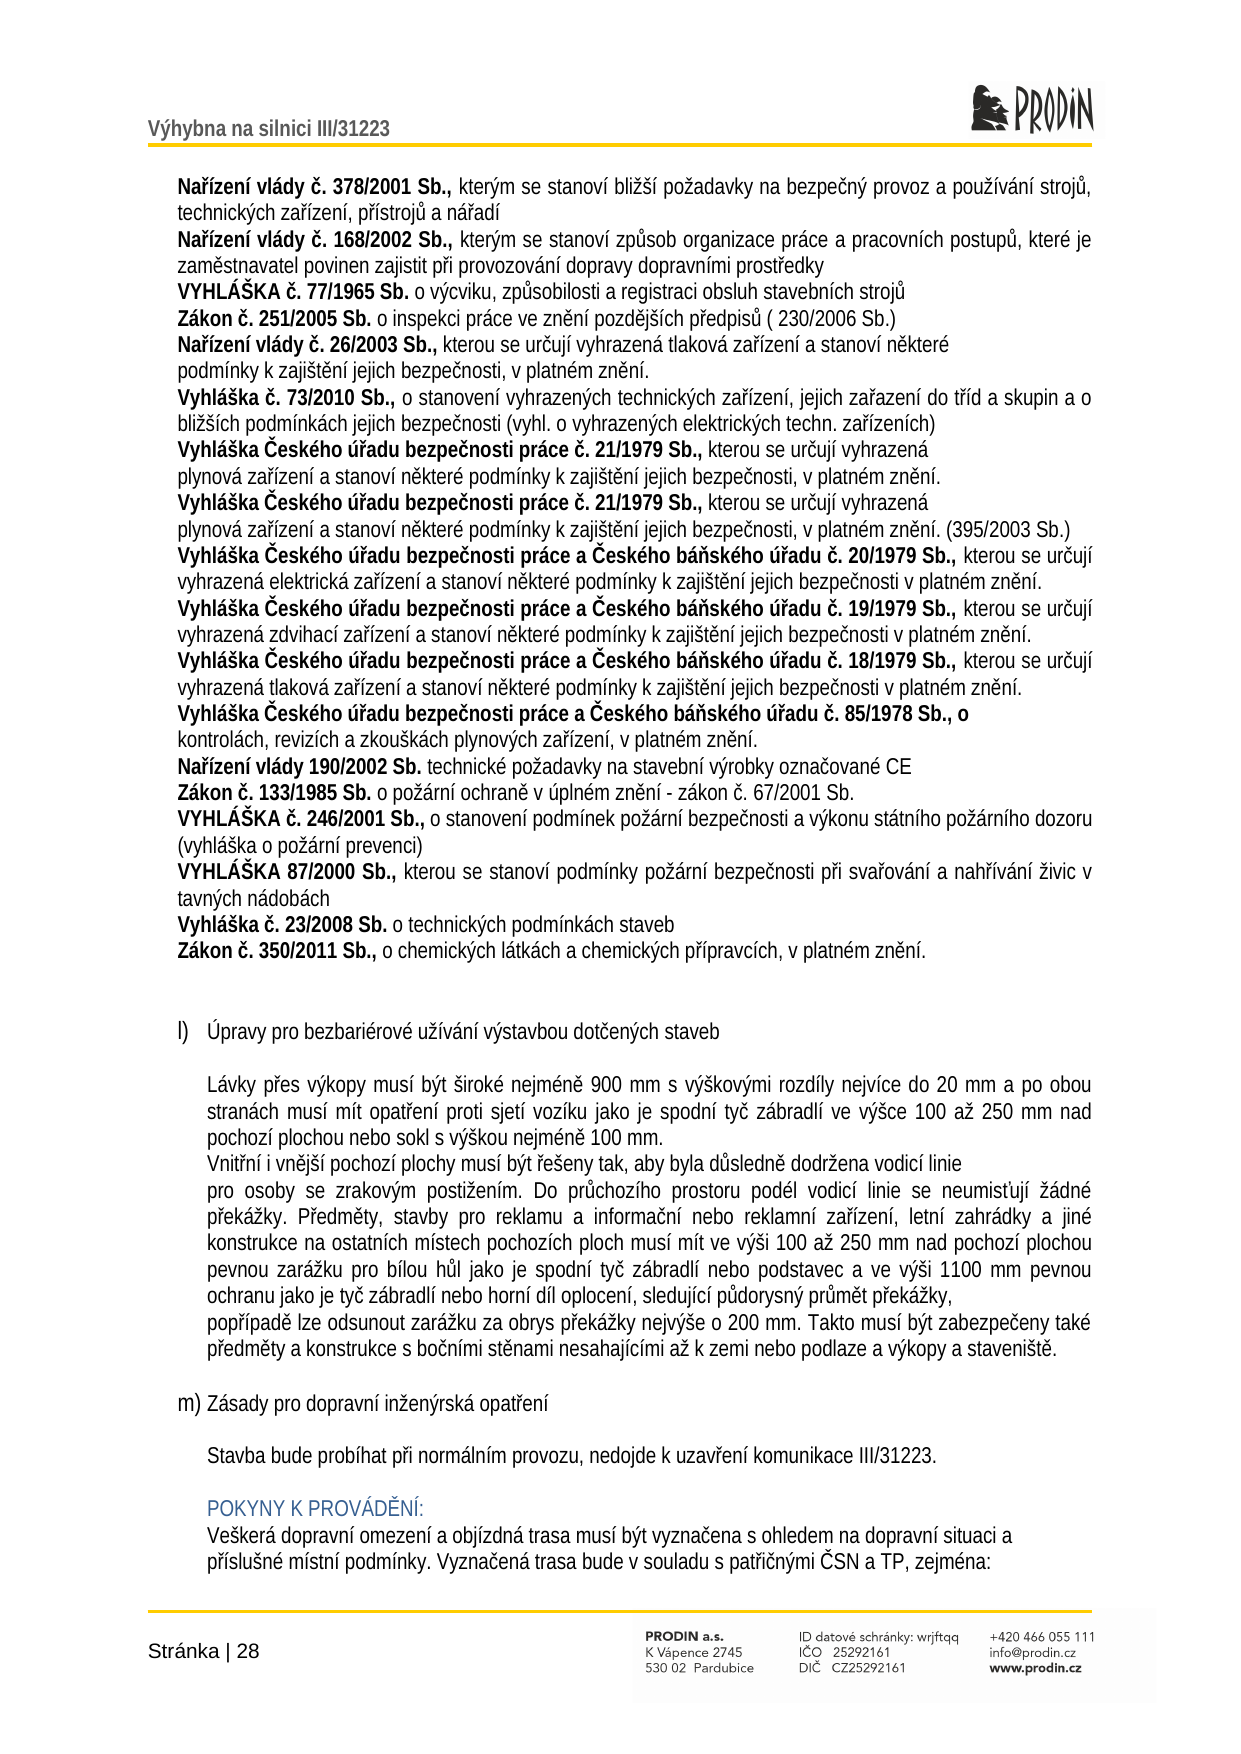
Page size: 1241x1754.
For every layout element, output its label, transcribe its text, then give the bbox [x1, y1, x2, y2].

text Vyhláška Českého úřadu bezpečnosti práce č. 21/1979 Sb., kterou se určují vyhrazená [177, 436, 1093, 463]
text Zákon č. 251/2005 Sb. o inspekci práce ve znění pozdějších předpisů ( 230/2006 Sb.) [177, 305, 1093, 331]
text Nařízení vlády č. 168/2002 Sb., kterým se stanoví způsob organizace práce a pracovních postupů, které je zaměstnavatel povinen zajistit při provozování dopravy dopravními prostředky [177, 226, 1093, 278]
text Vyhláška Českého úřadu bezpečnosti práce a Českého báňského úřadu č. 20/1979 Sb., kterou se určují vyhrazená elektrická zařízení a stanoví některé podmínky k zajištění jejich bezpečnosti v platném znění. [177, 542, 1093, 594]
text POKYNY K PROVÁDĚNÍ: [207, 1495, 1092, 1522]
text pro osoby se zrakovým postižením. Do průchozího prostoru podél vodicí linie se neumisťují žádné překážky. Předměty, stavby pro reklamu a informační nebo reklamní zařízení, letní zahrádky a jiné konstrukce na ostatních místech pochozích ploch musí mít ve výši 100 až 250 mm nad pochozí plochou pevnou zarážku pro bílou hůl jako je spodní tyč zábradlí nebo podstavec a ve výši 1100 mm pevnou ochranu jako je tyč zábradlí nebo horní díl oplocení, sledující půdorysný průmět překážky, [207, 1177, 1092, 1308]
text plynová zařízení a stanoví některé podmínky k zajištění jejich bezpečnosti, v platném znění. [177, 463, 1093, 489]
list Zásady pro dopravní inženýrská opatření [177, 1387, 1092, 1416]
text Vyhláška Českého úřadu bezpečnosti práce č. 21/1979 Sb., kterou se určují vyhrazená [177, 489, 1093, 516]
text Vyhláška č. 23/2008 Sb. o technických podmínkách staveb [177, 911, 1093, 937]
text Veškerá dopravní omezení a objízdná trasa musí být vyznačena s ohledem na dopravní situaci a příslušné místní podmínky. Vyznačená trasa bude v souladu s patřičnými ČSN a TP, zejména: [207, 1522, 1092, 1574]
text Stavba bude probíhat při normálním provozu, nedojde k uzavření komunikace III/31223. [207, 1442, 1092, 1469]
text Vyhláška č. 73/2010 Sb., o stanovení vyhrazených technických zařízení, jejich zařazení do tříd a skupin a o bližších podmínkách jejich bezpečnosti (vyhl. o vyhrazených elektrických techn. zařízeních) [177, 384, 1093, 436]
picture [968, 81, 1106, 139]
text Nařízení vlády č. 26/2003 Sb., kterou se určují vyhrazená tlaková zařízení a stanoví některé [177, 331, 1093, 357]
list Úpravy pro bezbariérové užívání výstavbou dotčených staveb [177, 1016, 1092, 1045]
text Nařízení vlády 190/2002 Sb. technické požadavky na stavební výrobky označované CE [177, 753, 1093, 779]
text Vyhláška Českého úřadu bezpečnosti práce a Českého báňského úřadu č. 19/1979 Sb., kterou se určují vyhrazená zdvihací zařízení a stanoví některé podmínky k zajištění jejich bezpečnosti v platném znění. [177, 594, 1093, 647]
text Vyhláška Českého úřadu bezpečnosti práce a Českého báňského úřadu č. 85/1978 Sb., o [177, 700, 1093, 726]
text podmínky k zajištění jejich bezpečnosti, v platném znění. [177, 357, 1093, 384]
text Nařízení vlády č. 378/2001 Sb., kterým se stanoví bližší požadavky na bezpečný provoz a používání strojů, technických zařízení, přístrojů a nářadí [177, 173, 1093, 226]
text plynová zařízení a stanoví některé podmínky k zajištění jejich bezpečnosti, v platném znění. (395/2003 Sb.) [177, 516, 1093, 542]
text VYHLÁŠKA č. 246/2001 Sb., o stanovení podmínek požární bezpečnosti a výkonu státního požárního dozoru (vyhláška o požární prevenci) [177, 805, 1093, 858]
picture [632, 1608, 1157, 1703]
text Zákon č. 133/1985 Sb. o požární ochraně v úplném znění - zákon č. 67/2001 Sb. [177, 779, 1093, 805]
text Lávky přes výkopy musí být široké nejméně 900 mm s výškovými rozdíly nejvíce do 20 mm a po obou stranách musí mít opatření proti sjetí vozíku jako je spodní tyč zábradlí ve výšce 100 až 250 mm nad pochozí plochou nebo sokl s výškou nejméně 100 mm. [207, 1071, 1092, 1150]
text VYHLÁŠKA č. 77/1965 Sb. o výcviku, způsobilosti a registraci obsluh stavebních strojů [177, 278, 1093, 305]
text Vyhláška Českého úřadu bezpečnosti práce a Českého báňského úřadu č. 18/1979 Sb., kterou se určují vyhrazená tlaková zařízení a stanoví některé podmínky k zajištění jejich bezpečnosti v platném znění. [177, 647, 1093, 700]
text kontrolách, revizích a zkouškách plynových zařízení, v platném znění. [177, 726, 1093, 753]
text VYHLÁŠKA 87/2000 Sb., kterou se stanoví podmínky požární bezpečnosti při svařování a nahřívání živic v tavných nádobách [177, 858, 1093, 911]
text Vnitřní i vnější pochozí plochy musí být řešeny tak, aby byla důsledně dodržena vodicí linie [207, 1150, 1092, 1177]
text Zákon č. 350/2011 Sb., o chemických látkách a chemických přípravcích, v platném znění. [177, 937, 1093, 963]
list popřípadě lze odsunout zarážku za obrys překážky nejvýše o 200 mm. Takto musí být zabezpečeny také předměty a konstrukce s bočními stěnami nesahajícími až k zemi nebo podlaze a výkopy a staveniště. [207, 1308, 1092, 1361]
